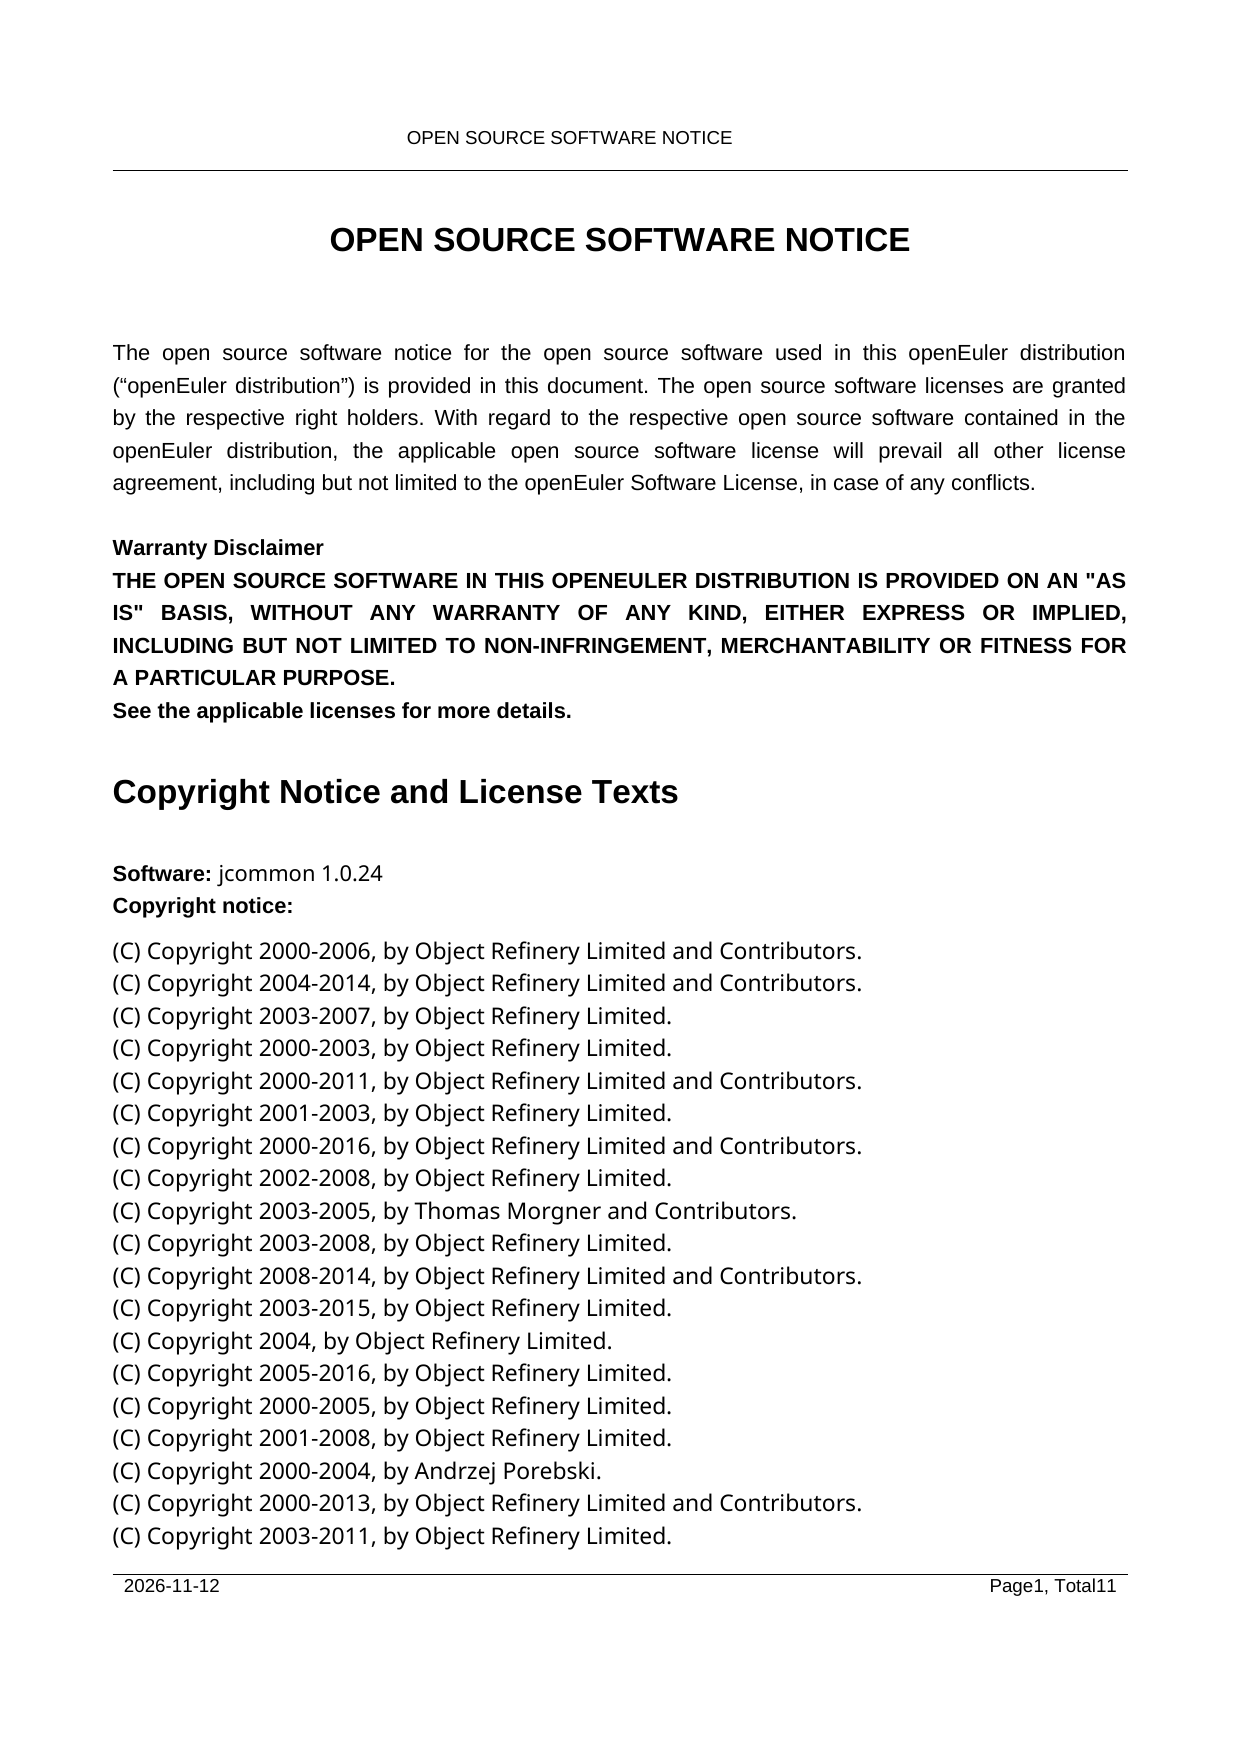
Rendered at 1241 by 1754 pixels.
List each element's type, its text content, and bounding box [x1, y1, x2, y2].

text Warranty Disclaimer [112, 531, 1128, 564]
text Copyright Notice and License Texts [112, 759, 1128, 824]
text OPEN SOURCE SOFTWARE NOTICE [112, 206, 1128, 271]
text Copyright notice: [112, 889, 1128, 921]
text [112, 934, 1128, 1551]
text THE OPEN SOURCE SOFTWARE IN THIS OPENEULER DISTRIBUTION IS PROVIDED ON AN "AS IS" BASIS, WITHOUT ANY WARRANTY OF ANY KIND, EITHER EXPRESS OR IMPLIED, INCLUDING BUT NOT LIMITED TO NON-INFRINGEMENT, MERCHANTABILITY OR FITNESS FOR A PARTICULAR PURPOSE. See the applicable licenses for more details. [112, 564, 1128, 726]
title Software: jcommon 1.0.24 [112, 856, 1128, 889]
text The open source software notice for the open source software used in this openEuler distribution (“openEuler distribution”) is provided in this document. The open source software licenses are granted by the respective right holders. With regard to the respective open source software contained in the openEuler distribution, the applicable open source software license will prevail all other license agreement, including but not limited to the openEuler Software License, in case of any conflicts. [112, 336, 1128, 499]
